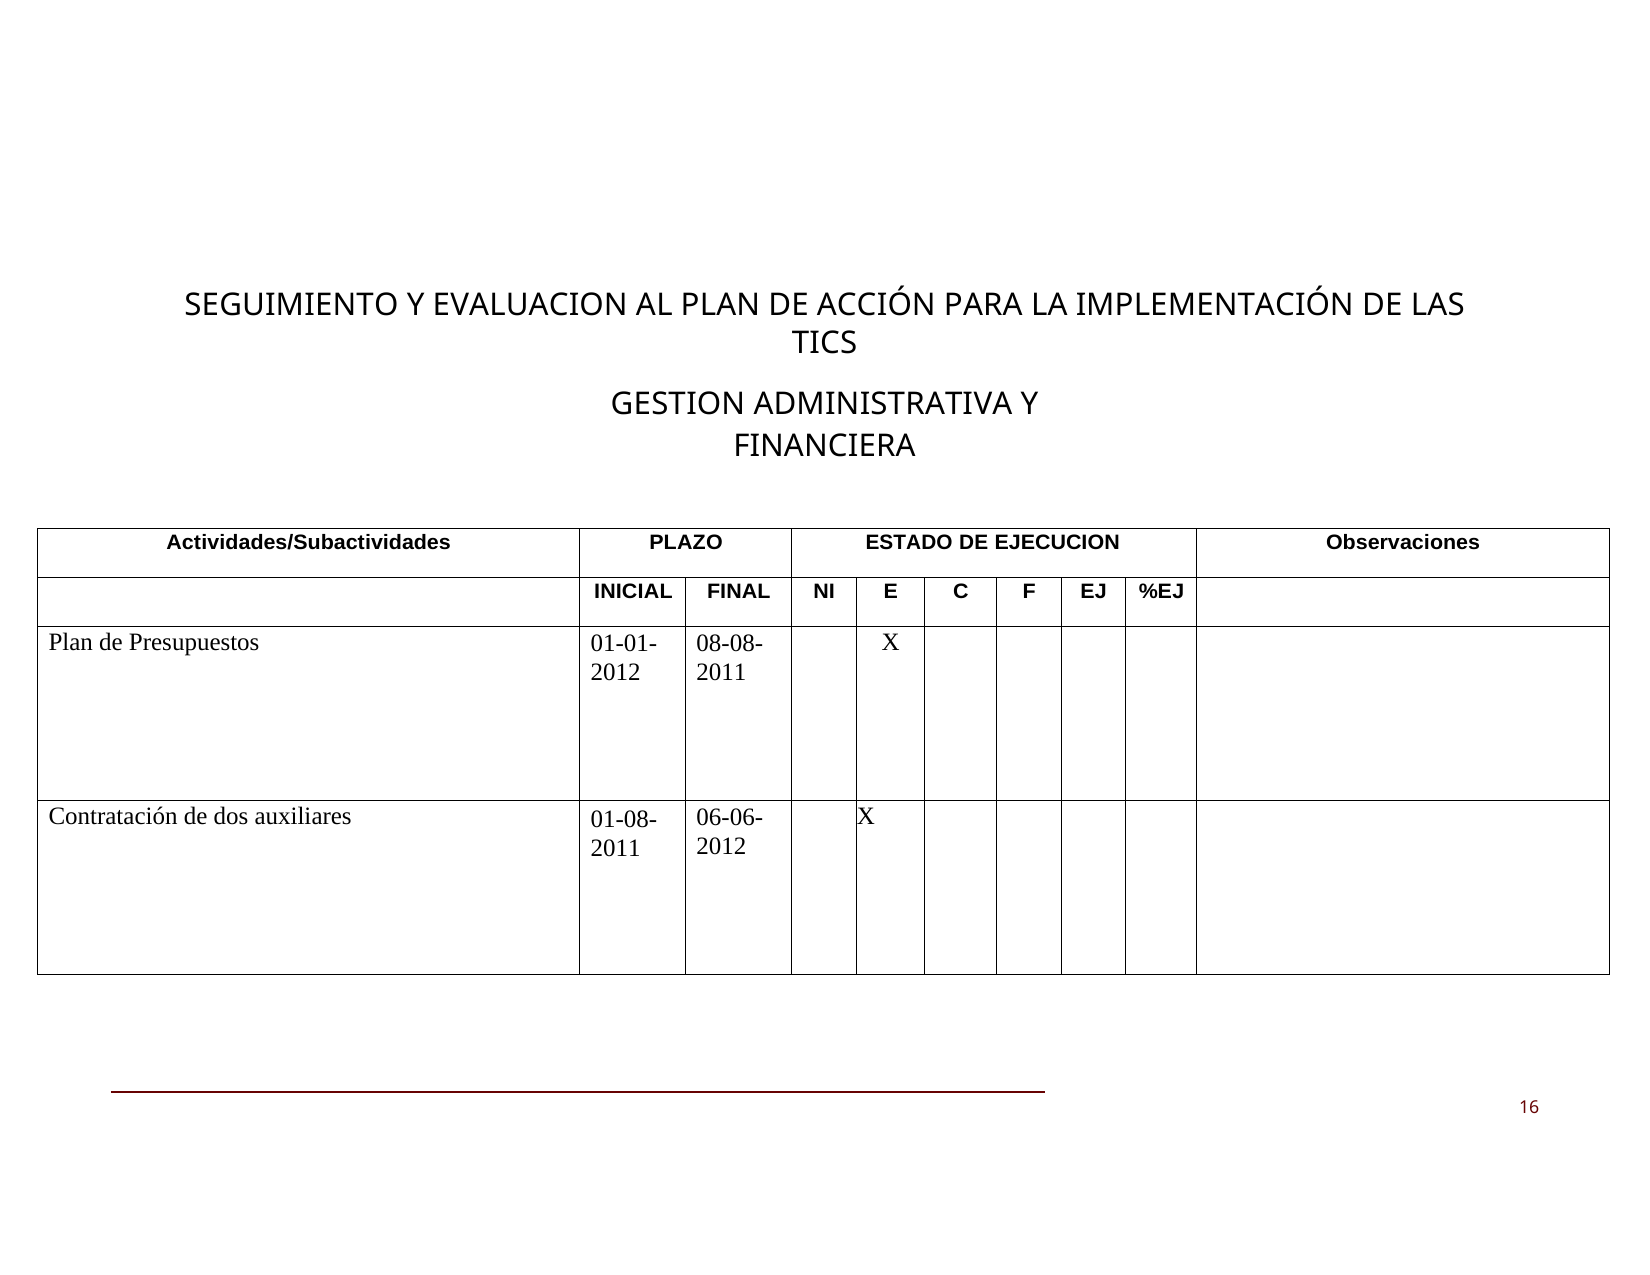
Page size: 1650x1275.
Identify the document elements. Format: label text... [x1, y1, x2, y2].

table_cell NI [792, 578, 856, 626]
table_cell X [857, 801, 924, 974]
table_cell Plan de Presupuestos [38, 627, 579, 800]
table_cell [1126, 801, 1196, 974]
table_cell [997, 801, 1061, 974]
table_cell [1062, 627, 1125, 800]
table_cell [792, 801, 856, 974]
table_cell [38, 578, 579, 626]
table_cell F [997, 578, 1061, 626]
table_cell INICIAL [580, 578, 685, 626]
table_cell 08-08-2011 [686, 627, 791, 800]
table_cell [1126, 627, 1196, 800]
table_cell [1197, 578, 1609, 626]
table_header Observaciones [1197, 529, 1609, 577]
table_cell X [857, 627, 924, 800]
table_cell EJ [1062, 578, 1125, 626]
text GESTION ADMINISTRATIVA Y FINANCIERA [519, 381, 1129, 466]
table_cell Contratación de dos auxiliares [38, 801, 579, 974]
table_cell 06-06-2012 [686, 801, 791, 974]
table_cell [1197, 801, 1609, 974]
table_cell [925, 801, 996, 974]
table_header PLAZO [580, 529, 791, 577]
table_cell [925, 627, 996, 800]
table_header ESTADO DE EJECUCION [792, 529, 1196, 577]
table_cell E [857, 578, 924, 626]
table_cell 01-01-2012 [580, 627, 685, 800]
table_cell [792, 627, 856, 800]
table_header Actividades/Subactividades [38, 529, 579, 577]
table_cell %EJ [1126, 578, 1196, 626]
text SEGUIMIENTO Y EVALUACION AL PLAN DE ACCIÓN PARA LA IMPLEMENTACIÓN DE LAS TICS [166, 283, 1483, 360]
table_cell FINAL [686, 578, 791, 626]
table_cell [1062, 801, 1125, 974]
table_cell [1197, 627, 1609, 800]
table_cell [997, 627, 1061, 800]
table_cell 01-08-2011 [580, 801, 685, 974]
table_cell C [925, 578, 996, 626]
